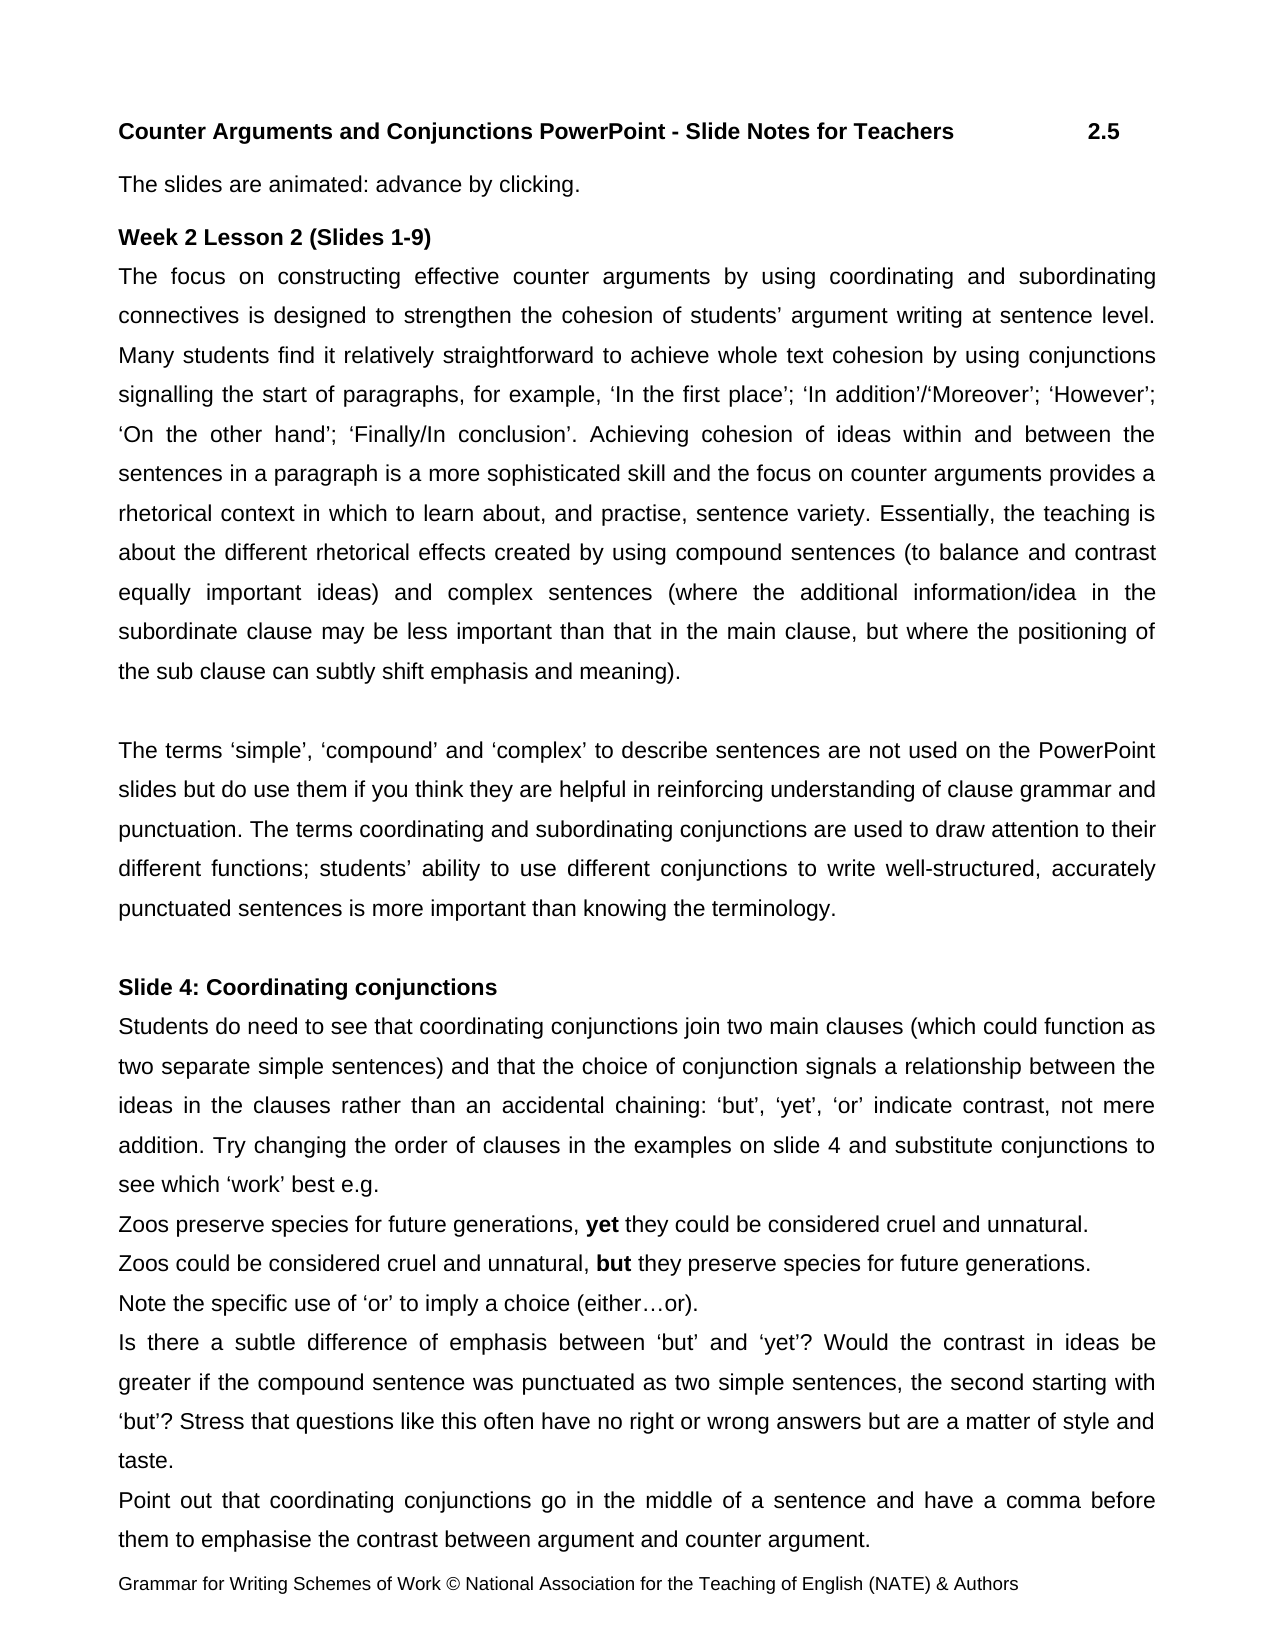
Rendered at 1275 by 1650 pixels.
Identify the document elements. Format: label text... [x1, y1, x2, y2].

text Is there a subtle difference of emphasis between ‘but’ and ‘yet’? Would the contrast in ideas be greater if the compound sentence was punctuated as two simple sentences, the second starting with ‘but’? Stress that questions like this often have no right or wrong answers but are a matter of style and taste. [118, 1329, 1157, 1474]
text The focus on constructing effective counter arguments by using coordinating and subordinating connectives is designed to strengthen the cohesion of students’ argument writing at sentence level. Many students find it relatively straightforward to achieve whole text cohesion by using conjunctions signalling the start of paragraphs, for example, ‘In the first place’; ‘In addition’/‘Moreover’; ‘However’; ‘On the other hand’; ‘Finally/In conclusion’. Achieving cohesion of ideas within and between the sentences in a paragraph is a more sophisticated skill and the focus on counter arguments provides a rhetorical context in which to learn about, and practise, sentence variety. Essentially, the teaching is about the different rhetorical effects created by using compound sentences (to balance and contrast equally important ideas) and complex sentences (where the additional information/idea in the subordinate clause may be less important than that in the main clause, but where the positioning of the sub clause can subtly shift emphasis and meaning). [118, 263, 1157, 684]
text Students do need to see that coordinating conjunctions join two main clauses (which could function as two separate simple sentences) and that the choice of conjunction signals a relationship between the ideas in the clauses rather than an accidental chaining: ‘but’, ‘yet’, ‘or’ indicate contrast, not mere addition. Try changing the order of clauses in the examples on slide 4 and substitute conjunctions to see which ‘work’ best e.g. [118, 1013, 1157, 1197]
text Slide 4: Coordinating conjunctions [118, 974, 1157, 1000]
text Week 2 Lesson 2 (Slides 1-9) [118, 223, 1157, 250]
text Counter Arguments and Conjunctions PowerPoint - Slide Notes for Teachers 2.5 [118, 118, 1157, 144]
text Point out that coordinating conjunctions go in the middle of a sentence and have a comma before them to emphasise the contrast between argument and counter argument. [118, 1487, 1157, 1553]
text Zoos could be considered cruel and unnatural, but they preserve species for future generations. [118, 1250, 1157, 1276]
text The terms ‘simple’, ‘compound’ and ‘complex’ to describe sentences are not used on the PowerPoint slides but do use them if you think they are helpful in reinforcing understanding of clause grammar and punctuation. The terms coordinating and subordinating conjunctions are used to draw attention to their different functions; students’ ability to use different conjunctions to write well-structured, accurately punctuated sentences is more important than knowing the terminology. [118, 737, 1157, 921]
text Note the specific use of ‘or’ to imply a choice (either…or). [118, 1289, 1157, 1316]
text Zoos preserve species for future generations, yet they could be considered cruel and unnatural. [118, 1211, 1157, 1237]
text The slides are animated: advance by clicking. [118, 171, 1157, 197]
